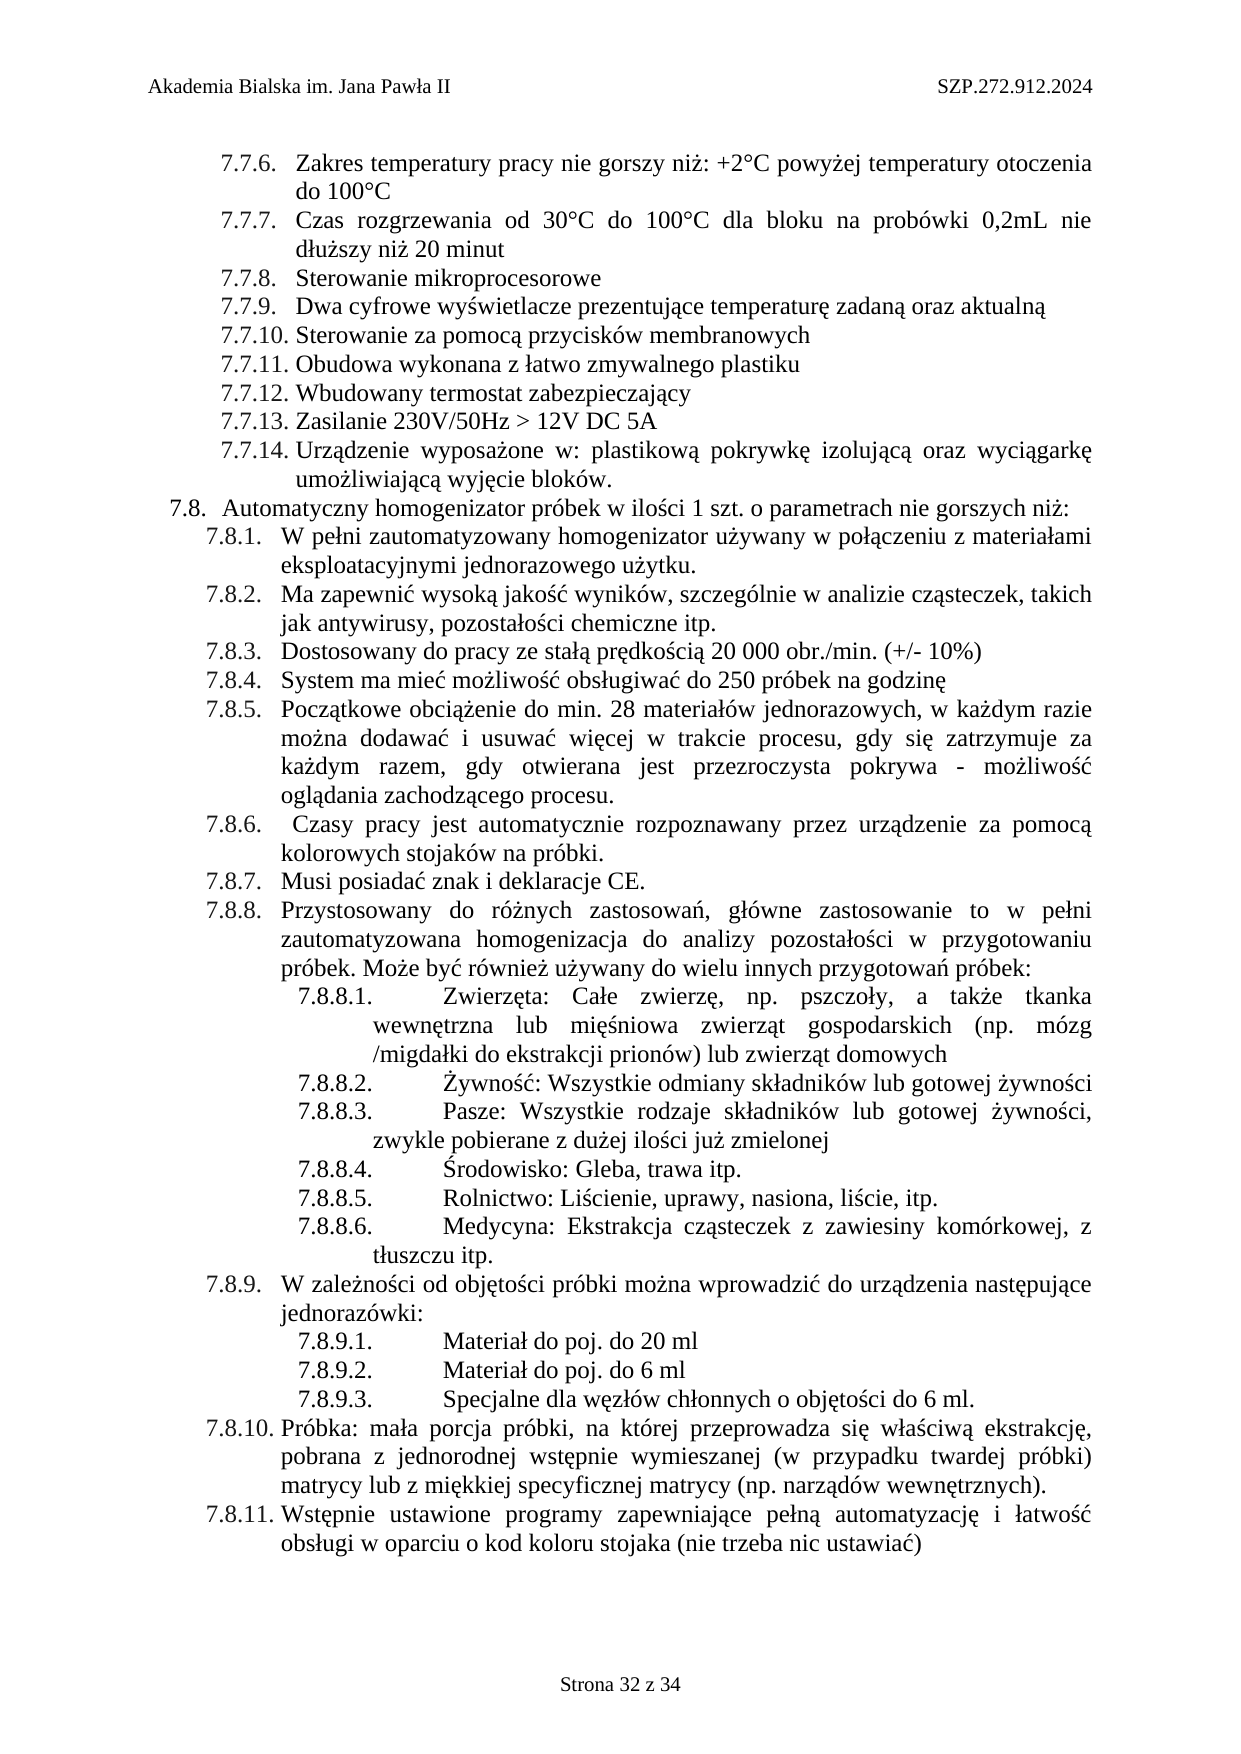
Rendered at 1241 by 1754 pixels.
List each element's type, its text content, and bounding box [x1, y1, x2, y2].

list System ma mieć możliwość obsługiwać do 250 próbek na godzinę [206, 665, 1093, 694]
list W zależności od objętości próbki można wprowadzić do urządzenia następujące jednorazówki: [206, 1269, 1093, 1326]
list Środowisko: Gleba, trawa itp. [298, 1154, 1093, 1183]
list Musi posiadać znak i deklaracje CE. [206, 866, 1093, 895]
list Urządzenie wyposażone w: plastikową pokrywkę izolującą oraz wyciągarkę umożliwiającą wyjęcie bloków. [220, 435, 1093, 493]
list W pełni zautomatyzowany homogenizator używany w połączeniu z materiałami eksploatacyjnymi jednorazowego użytku. [206, 521, 1093, 579]
list Zwierzęta: Całe zwierzę, np. pszczoły, a także tkanka wewnętrzna lub mięśniowa zwierząt gospodarskich (np. mózg /migdałki do ekstrakcji prionów) lub zwierząt domowych [298, 981, 1093, 1068]
list Medycyna: Ekstrakcja cząsteczek z zawiesiny komórkowej, z tłuszczu itp. [298, 1211, 1093, 1269]
list Rolnictwo: Liścienie, uprawy, nasiona, liście, itp. [298, 1183, 1093, 1211]
list Sterowanie za pomocą przycisków membranowych [220, 320, 1093, 349]
list Dwa cyfrowe wyświetlacze prezentujące temperaturę zadaną oraz aktualną [220, 291, 1093, 320]
list Dostosowany do pracy ze stałą prędkością 20 000 obr./min. (+/- 10%) [206, 636, 1093, 665]
list Początkowe obciążenie do min. 28 materiałów jednorazowych, w każdym razie można dodawać i usuwać więcej w trakcie procesu, gdy się zatrzymuje za każdym razem, gdy otwierana jest przezroczysta pokrywa - możliwość oglądania zachodzącego procesu. [206, 694, 1093, 809]
list Zasilanie 230V/50Hz > 12V DC 5A [220, 406, 1093, 435]
list Automatyczny homogenizator próbek w ilości 1 szt. o parametrach nie gorszych niż: [169, 493, 1093, 521]
list Sterowanie mikroprocesorowe [220, 263, 1093, 291]
list Próbka: mała porcja próbki, na której przeprowadza się właściwą ekstrakcję, pobrana z jednorodnej wstępnie wymieszanej (w przypadku twardej próbki) matrycy lub z miękkiej specyficznej matrycy (np. narządów wewnętrznych). [206, 1413, 1093, 1499]
list Pasze: Wszystkie rodzaje składników lub gotowej żywności, zwykle pobierane z dużej ilości już zmielonej [298, 1096, 1093, 1154]
list Materiał do poj. do 20 ml [298, 1326, 1093, 1355]
list Przystosowany do różnych zastosowań, główne zastosowanie to w pełni zautomatyzowana homogenizacja do analizy pozostałości w przygotowaniu próbek. Może być również używany do wielu innych przygotowań próbek: [206, 895, 1093, 981]
list Czas rozgrzewania od 30°C do 100°C dla bloku na probówki 0,2mL nie dłuższy niż 20 minut [220, 205, 1093, 263]
list Obudowa wykonana z łatwo zmywalnego plastiku [220, 349, 1093, 378]
list Materiał do poj. do 6 ml [298, 1355, 1093, 1384]
list Ma zapewnić wysoką jakość wyników, szczególnie w analizie cząsteczek, takich jak antywirusy, pozostałości chemiczne itp. [206, 579, 1093, 636]
list Wstępnie ustawione programy zapewniające pełną automatyzację i łatwość obsługi w oparciu o kod koloru stojaka (nie trzeba nic ustawiać) [206, 1499, 1093, 1556]
list Żywność: Wszystkie odmiany składników lub gotowej żywności [298, 1068, 1093, 1096]
list Czasy pracy jest automatycznie rozpoznawany przez urządzenie za pomocą kolorowych stojaków na próbki. [206, 809, 1093, 866]
list Zakres temperatury pracy nie gorszy niż: +2°C powyżej temperatury otoczenia do 100°C [220, 148, 1093, 205]
list Wbudowany termostat zabezpieczający [220, 378, 1093, 406]
list Specjalne dla węzłów chłonnych o objętości do 6 ml. [298, 1384, 1093, 1413]
